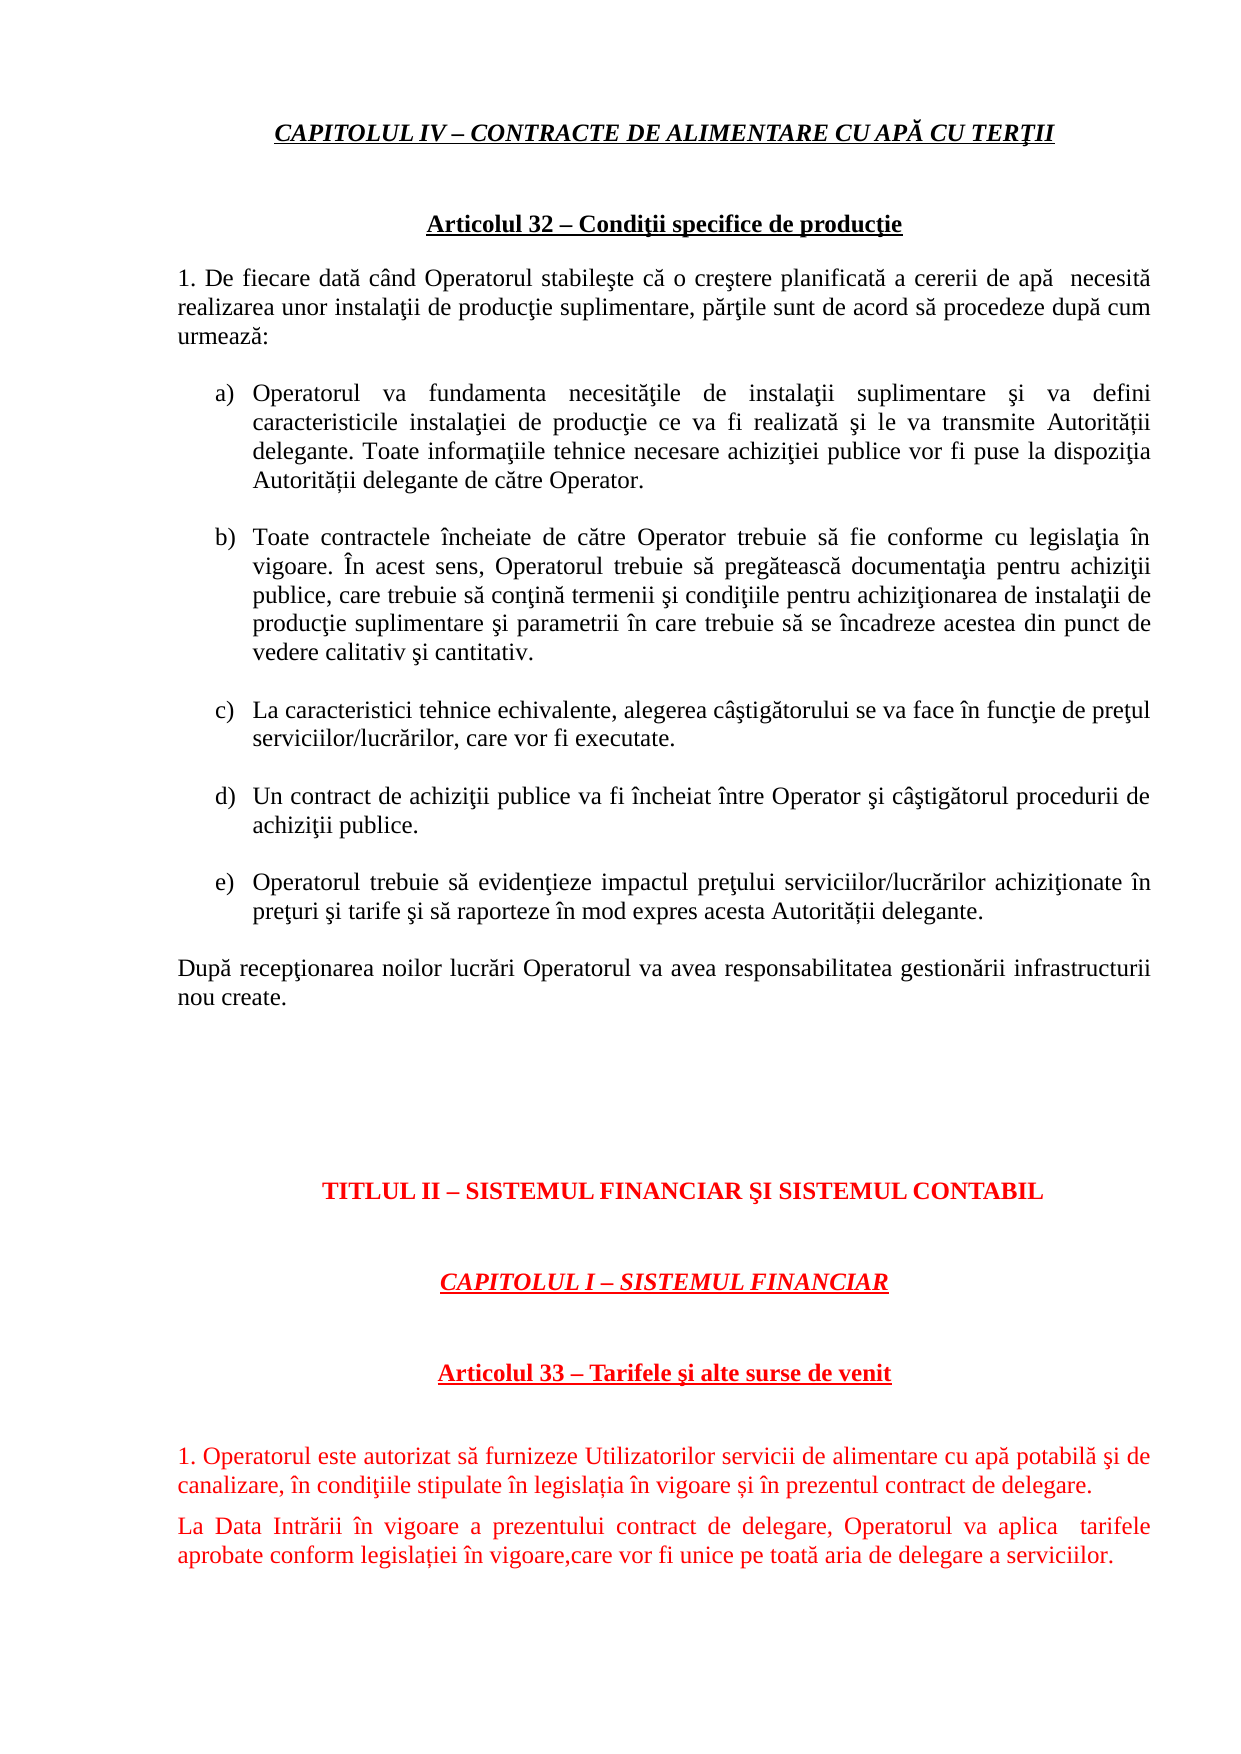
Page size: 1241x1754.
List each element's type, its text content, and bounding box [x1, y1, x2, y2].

subtitle CAPITOLUL I – SISTEMUL FINANCIAR [177, 1267, 1152, 1296]
subtitle CAPITOLUL IV – CONTRACTE DE ALIMENTARE CU APĂ CU TERŢII [177, 118, 1152, 147]
list Operatorul trebuie să evidenţieze impactul preţului serviciilor/lucrărilor achiziţionate în preţuri şi tarife şi să raporteze în mod expres acesta Autorității delegante. [215, 867, 1152, 925]
list Toate contractele încheiate de către Operator trebuie să fie conforme cu legislaţia în vigoare. În acest sens, Operatorul trebuie să pregătească documentaţia pentru achiziţii publice, care trebuie să conţină termenii şi condiţiile pentru achiziţionarea de instalaţii de producţie suplimentare şi parametrii în care trebuie să se încadreze acestea din punct de vedere calitativ şi cantitativ. [215, 522, 1152, 666]
text La Data Intrării în vigoare a prezentului contract de delegare, Operatorul va aplica tarifele aprobate conform legislației în vigoare,care vor fi unice pe toată aria de delegare a serviciilor. [177, 1511, 1152, 1569]
list Un contract de achiziţii publice va fi încheiat între Operator şi câştigătorul procedurii de achiziţii publice. [215, 781, 1152, 838]
text 1. Operatorul este autorizat să furnizeze Utilizatorilor servicii de alimentare cu apă potabilă şi de canalizare, în condiţiile stipulate în legislația în vigoare și în prezentul contract de delegare. [177, 1441, 1152, 1499]
text 1. De fiecare dată când Operatorul stabileşte că o creştere planificată a cererii de apă necesită realizarea unor instalaţii de producţie suplimentare, părţile sunt de acord să procedeze după cum urmează: [177, 263, 1152, 350]
text După recepţionarea noilor lucrări Operatorul va avea responsabilitatea gestionării infrastructurii nou create. [177, 953, 1152, 1011]
subtitle Articolul 33 – Tarifele şi alte surse de venit [177, 1358, 1152, 1388]
subtitle TITLUL II – SISTEMUL FINANCIAR ŞI SISTEMUL CONTABIL [215, 1176, 1152, 1205]
list Operatorul va fundamenta necesităţile de instalaţii suplimentare şi va defini caracteristicile instalaţiei de producţie ce va fi realizată şi le va transmite Autorității delegante. Toate informaţiile tehnice necesare achiziţiei publice vor fi puse la dispoziţia Autorității delegante de către Operator. [215, 378, 1152, 493]
subtitle Articolul 32 – Condiţii specifice de producţie [177, 209, 1152, 238]
list La caracteristici tehnice echivalente, alegerea câştigătorului se va face în funcţie de preţul serviciilor/lucrărilor, care vor fi executate. [215, 695, 1152, 752]
